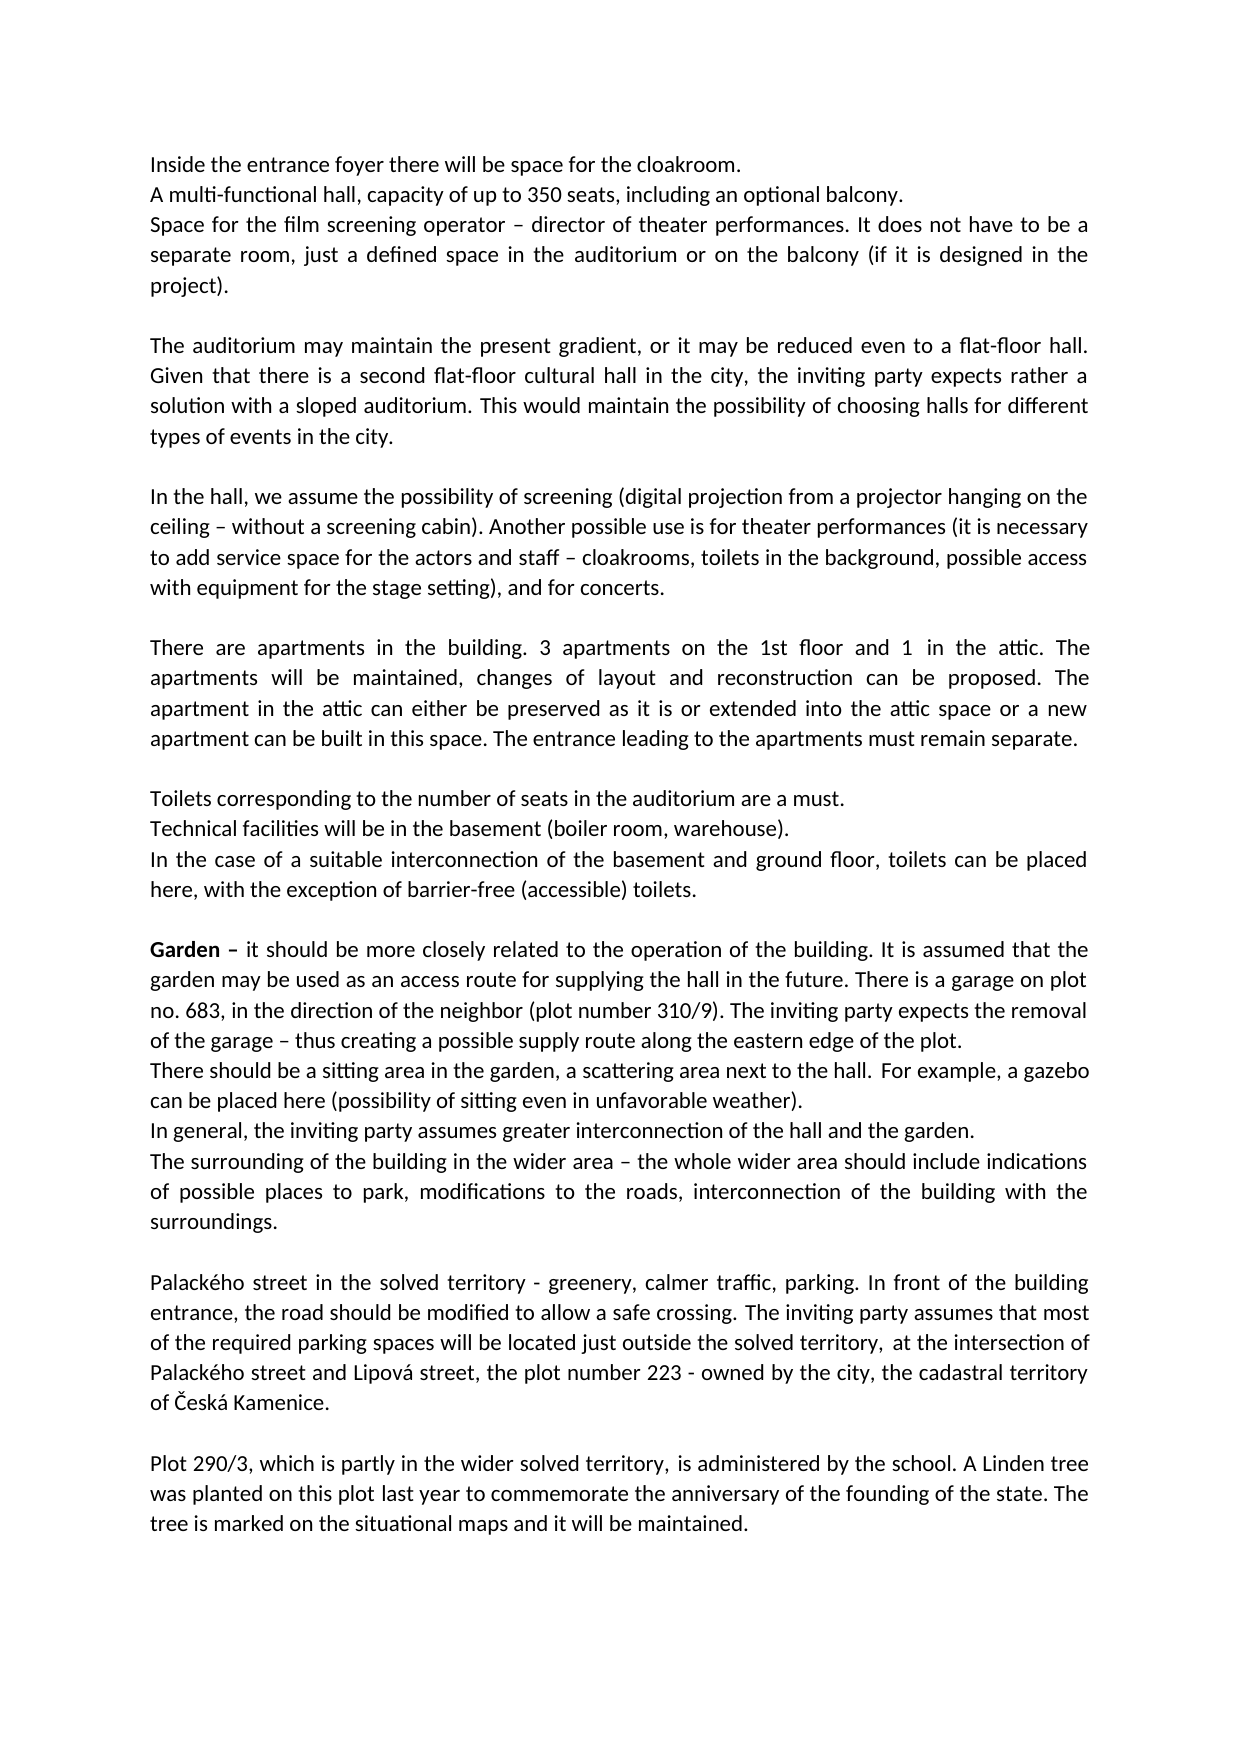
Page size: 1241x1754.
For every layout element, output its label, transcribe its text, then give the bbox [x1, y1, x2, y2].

text In the hall, we assume the possibility of screening (digital projection from a projector hanging on the ceiling – without a screening cabin). Another possible use is for theater performances (it is necessary to add service space for the actors and staff – cloakrooms, toilets in the background, possible access with equipment for the stage setting), and for concerts. [150, 482, 1090, 601]
text Palackého street in the solved territory - greenery, calmer traffic, parking. In front of the building entrance, the road should be modified to allow a safe crossing. The inviting party assumes that most of the required parking spaces will be located just outside the solved territory, at the intersection of Palackého street and Lipová street, the plot number 223 - owned by the city, the cadastral territory of Česká Kamenice. [150, 1268, 1090, 1417]
text There are apartments in the building. 3 apartments on the 1st floor and 1 in the attic. The apartments will be maintained, changes of layout and reconstruction can be proposed. The apartment in the attic can either be preserved as it is or extended into the attic space or a new apartment can be built in this space. The entrance leading to the apartments must remain separate. [150, 633, 1090, 752]
text Space for the film screening operator – director of theater performances. It does not have to be a separate room, just a defined space in the auditorium or on the balcony (if it is designed in the project). [150, 210, 1090, 299]
text The surrounding of the building in the wider area – the whole wider area should include indications of possible places to park, modifications to the roads, interconnection of the building with the surroundings. [150, 1147, 1090, 1235]
text There should be a sitting area in the garden, a scattering area next to the hall. For example, a gazebo can be placed here (possibility of sitting even in unfavorable weather). [150, 1056, 1090, 1114]
text In the case of a suitable interconnection of the basement and ground floor, toilets can be placed here, with the exception of barrier-free (accessible) toilets. [150, 845, 1090, 903]
text Garden – it should be more closely related to the operation of the building. It is assumed that the garden may be used as an access route for supplying the hall in the future. There is a garage on plot no. 683, in the direction of the neighbor (plot number 310/9). The inviting party expects the removal of the garage – thus creating a possible supply route along the eastern edge of the plot. [150, 935, 1090, 1054]
text A multi-functional hall, capacity of up to 350 seats, including an optional balcony. [150, 180, 1090, 208]
text In general, the inviting party assumes greater interconnection of the hall and the garden. [150, 1117, 1090, 1145]
text Technical facilities will be in the basement (boiler room, warehouse). [150, 814, 1090, 843]
text Inside the entrance foyer there will be space for the cloakroom. [150, 150, 1090, 178]
text Toilets corresponding to the number of seats in the auditorium are a must. [150, 784, 1090, 812]
text Plot 290/3, which is partly in the wider solved territory, is administered by the school. A Linden tree was planted on this plot last year to commemorate the anniversary of the founding of the state. The tree is marked on the situational maps and it will be maintained. [150, 1449, 1090, 1537]
text The auditorium may maintain the present gradient, or it may be reduced even to a flat-floor hall. Given that there is a second flat-floor cultural hall in the city, the inviting party expects rather a solution with a sloped auditorium. This would maintain the possibility of choosing halls for different types of events in the city. [150, 331, 1090, 450]
